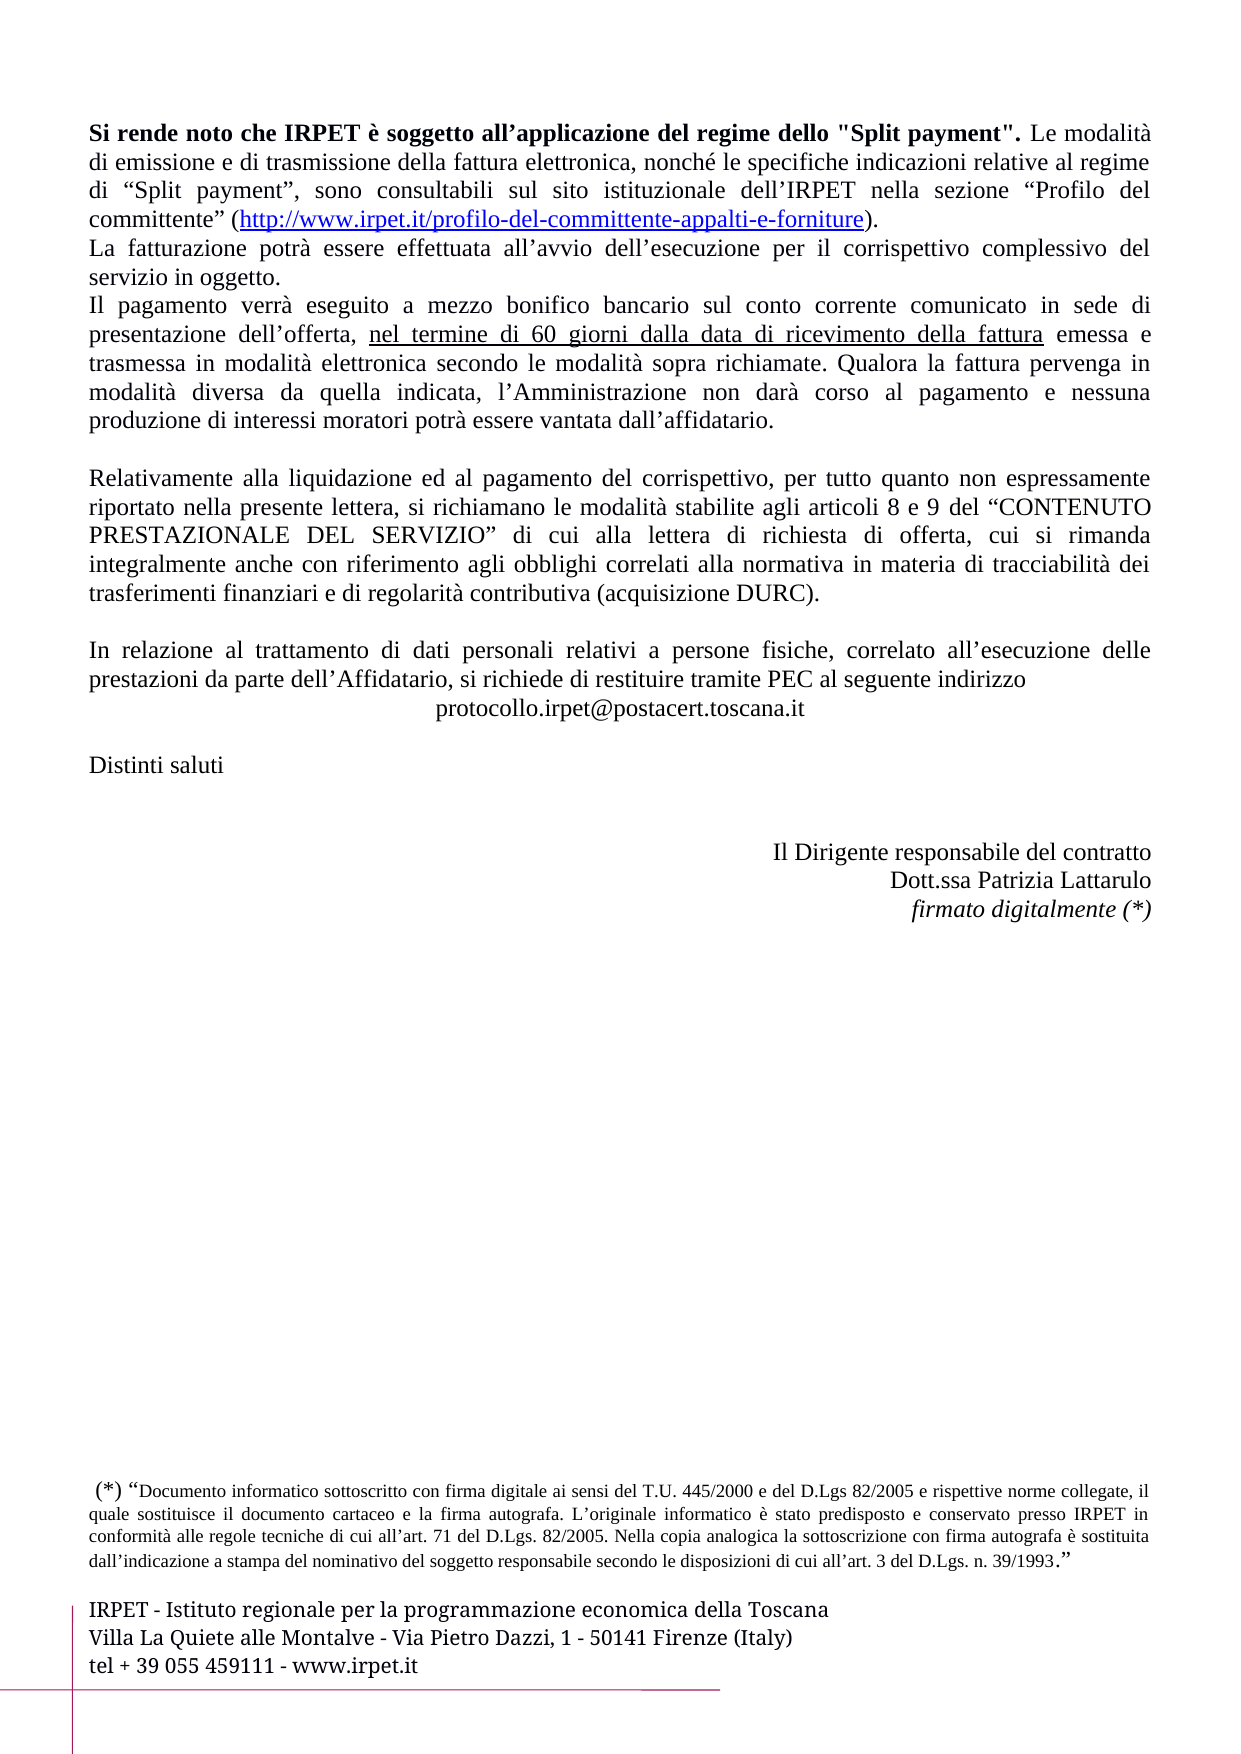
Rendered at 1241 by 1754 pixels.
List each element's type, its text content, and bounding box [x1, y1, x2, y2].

text firmato digitalmente (*) [620, 894, 1152, 923]
text Dott.ssa Patrizia Lattarulo [620, 866, 1152, 894]
text Il pagamento verrà eseguito a mezzo bonifico bancario sul conto corrente comunicato in sede di presentazione dell’offerta, nel termine di 60 giorni dalla data di ricevimento della fattura emessa e trasmessa in modalità elettronica secondo le modalità sopra richiamate. Qualora la fattura pervenga in modalità diversa da quella indicata, l’Amministrazione non darà corso al pagamento e nessuna produzione di interessi moratori potrà essere vantata dall’affidatario. [89, 291, 1152, 434]
text protocollo.irpet@postacert.toscana.it [89, 693, 1152, 722]
text (*) “Documento informatico sottoscritto con firma digitale ai sensi del T.U. 445/2000 e del D.Lgs 82/2005 e rispettive norme collegate, il quale sostituisce il documento cartaceo e la firma autografa. L’originale informatico è stato predisposto e conservato presso IRPET in conformità alle regole tecniche di cui all’art. 71 del D.Lgs. 82/2005. Nella copia analogica la sottoscrizione con firma autografa è sostituita dall’indicazione a stampa del nominativo del soggetto responsabile secondo le disposizioni di cui all’art. 3 del D.Lgs. n. 39/1993.” [89, 1477, 1152, 1572]
text Il Dirigente responsabile del contratto [620, 837, 1152, 866]
text La fatturazione potrà essere effettuata all’avvio dell’esecuzione per il corrispettivo complessivo del servizio in oggetto. [89, 233, 1152, 291]
text Relativamente alla liquidazione ed al pagamento del corrispettivo, per tutto quanto non espressamente riportato nella presente lettera, si richiamano le modalità stabilite agli articoli 8 e 9 del “CONTENUTO PRESTAZIONALE DEL SERVIZIO” di cui alla lettera di richiesta di offerta, cui si rimanda integralmente anche con riferimento agli obblighi correlati alla normativa in materia di tracciabilità dei trasferimenti finanziari e di regolarità contributiva (acquisizione DURC). [89, 463, 1152, 607]
text In relazione al trattamento di dati personali relativi a persone fisiche, correlato all’esecuzione delle prestazioni da parte dell’Affidatario, si richiede di restituire tramite PEC al seguente indirizzo [89, 636, 1152, 693]
text Si rende noto che IRPET è soggetto all’applicazione del regime dello "Split payment". Le modalità di emissione e di trasmissione della fattura elettronica, nonché le specifiche indicazioni relative al regime di “Split payment”, sono consultabili sul sito istituzionale dell’IRPET nella sezione “Profilo del committente” (http://www.irpet.it/profilo-del-committente-appalti-e-forniture). [89, 118, 1152, 233]
text Distinti saluti [89, 751, 1152, 779]
